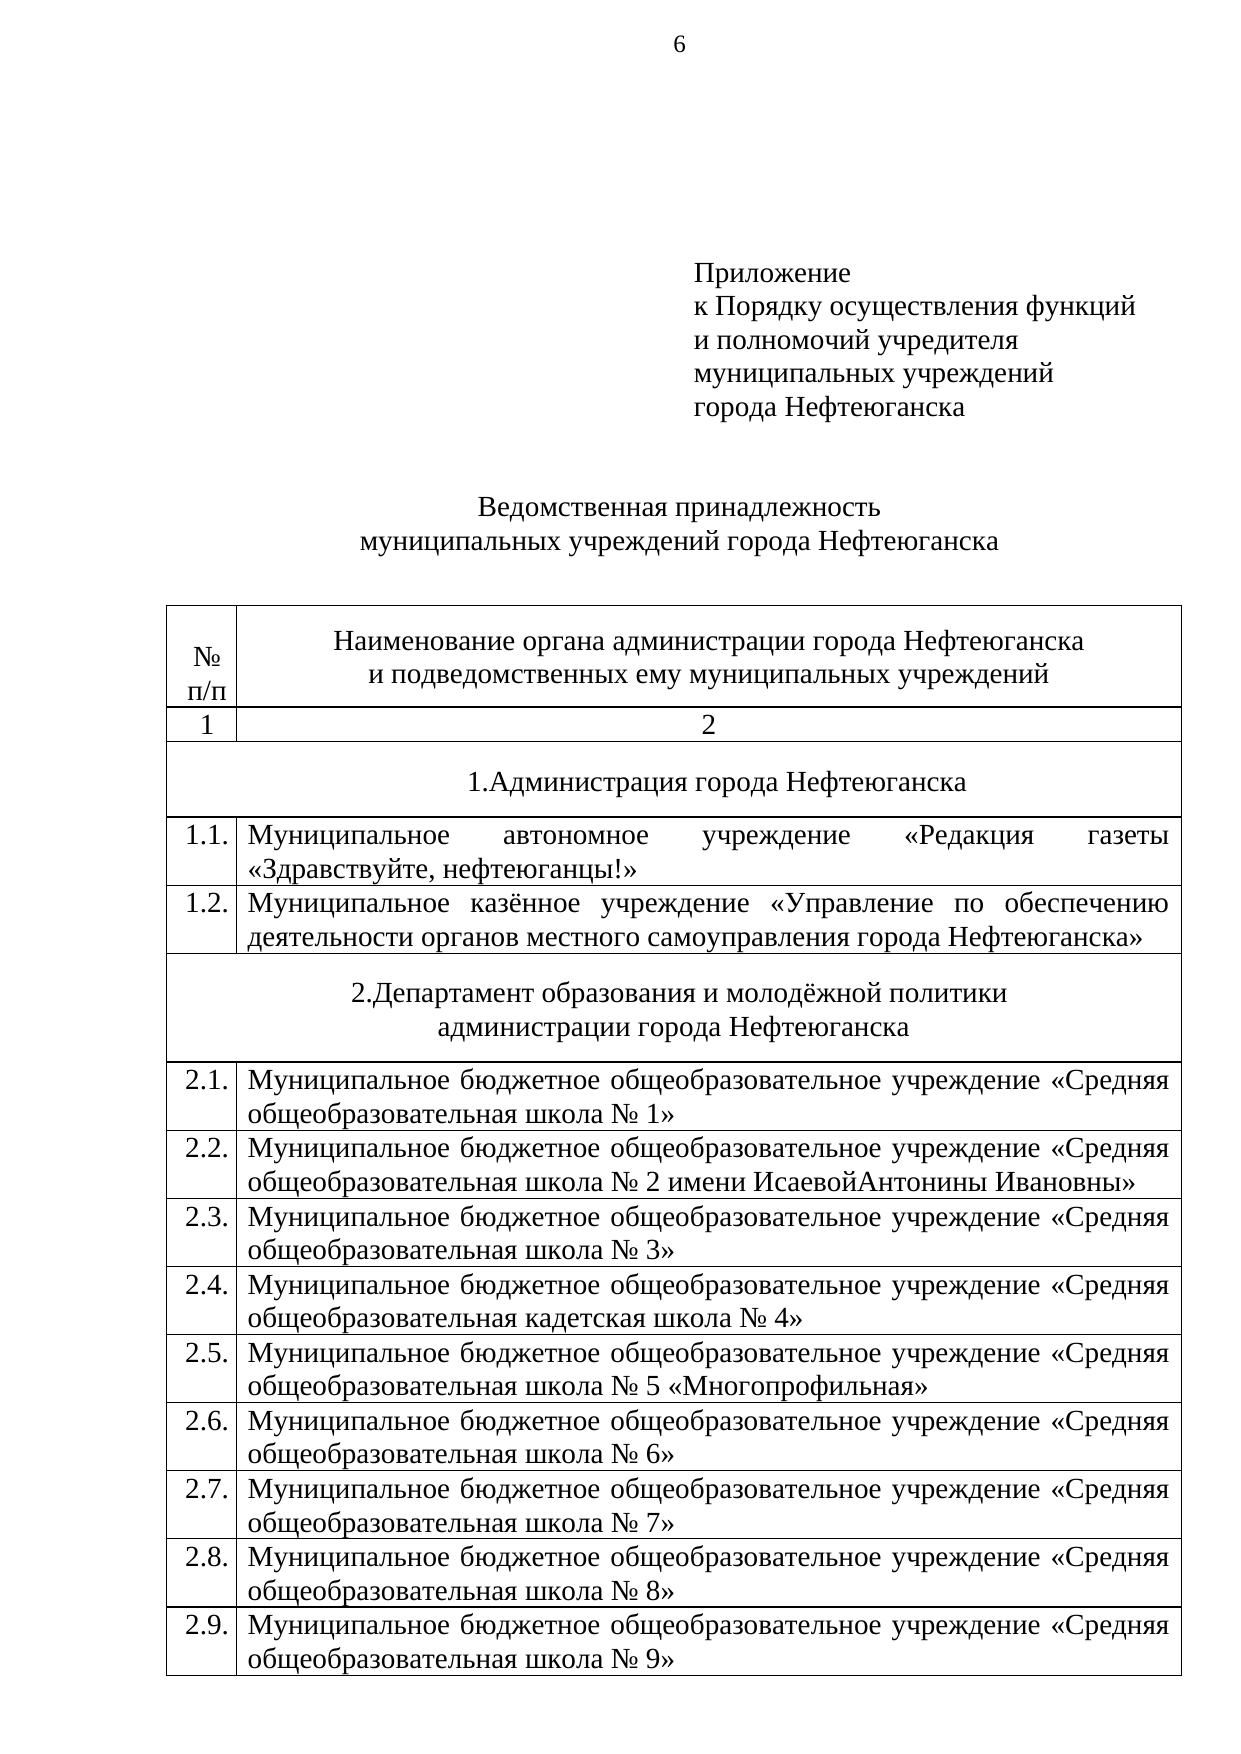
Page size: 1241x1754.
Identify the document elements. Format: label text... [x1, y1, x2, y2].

text Ведомственная принадлежность [177, 489, 1181, 523]
table_cell 2.4. [167, 1267, 236, 1334]
table_cell Муниципальное бюджетное общеобразовательное учреждение «Средняя общеобразовательная школа № 3» [237, 1199, 1181, 1266]
title муниципальных учреждений [693, 355, 1181, 389]
text Приложение [693, 255, 1181, 288]
table_cell 2.Департамент образования и молодёжной политики администрации города Нефтеюганска [167, 954, 1181, 1061]
table_cell 2 [237, 708, 1181, 741]
table_cell Муниципальное автономное учреждение «Редакция газеты «Здравствуйте, нефтеюганцы!» [237, 818, 1181, 884]
table_cell 1.2. [167, 886, 236, 953]
table_cell 2.9. [167, 1608, 236, 1674]
table_cell 1.1. [167, 818, 236, 884]
table_cell Муниципальное бюджетное общеобразовательное учреждение «Средняя общеобразовательная кадетская школа № 4» [237, 1267, 1181, 1334]
table_cell 2.2. [167, 1131, 236, 1198]
table_cell 2.6. [167, 1403, 236, 1470]
table_cell 2.7. [167, 1471, 236, 1538]
table_cell 2.3. [167, 1199, 236, 1266]
table_cell Муниципальное бюджетное общеобразовательное учреждение «Средняя общеобразовательная школа № 8» [237, 1539, 1181, 1606]
table_cell Муниципальное бюджетное общеобразовательное учреждение «Средняя общеобразовательная школа № 6» [237, 1403, 1181, 1470]
title и полномочий учредителя [693, 322, 1181, 355]
table_cell Муниципальное казённое учреждение «Управление по обеспечению деятельности органов местного самоуправления города Нефтеюганска» [237, 886, 1181, 953]
table_cell Муниципальное бюджетное общеобразовательное учреждение «Средняя общеобразовательная школа № 1» [237, 1063, 1181, 1129]
table_cell Муниципальное бюджетное общеобразовательное учреждение «Средняя общеобразовательная школа № 5 «Многопрофильная» [237, 1335, 1181, 1402]
table_cell 1.Администрация города Нефтеюганска [167, 742, 1181, 816]
title города Нефтеюганска [693, 389, 1181, 422]
table_cell 2.1. [167, 1063, 236, 1129]
table_cell Муниципальное бюджетное общеобразовательное учреждение «Средняя общеобразовательная школа № 2 имени ИсаевойАнтонины Ивановны» [237, 1131, 1181, 1198]
table_header Наименование органа администрации города Нефтеюганска и подведомственных ему муниципальных учреждений [237, 606, 1181, 706]
table_cell Муниципальное бюджетное общеобразовательное учреждение «Средняя общеобразовательная школа № 7» [237, 1471, 1181, 1538]
table_cell 2.5. [167, 1335, 236, 1402]
title к Порядку осуществления функций [693, 288, 1181, 322]
text муниципальных учреждений города Нефтеюганска [177, 523, 1181, 557]
table_header № п/п [167, 606, 236, 706]
table_cell Муниципальное бюджетное общеобразовательное учреждение «Средняя общеобразовательная школа № 9» [237, 1608, 1181, 1674]
table_cell 1 [167, 708, 236, 741]
table_cell 2.8. [167, 1539, 236, 1606]
